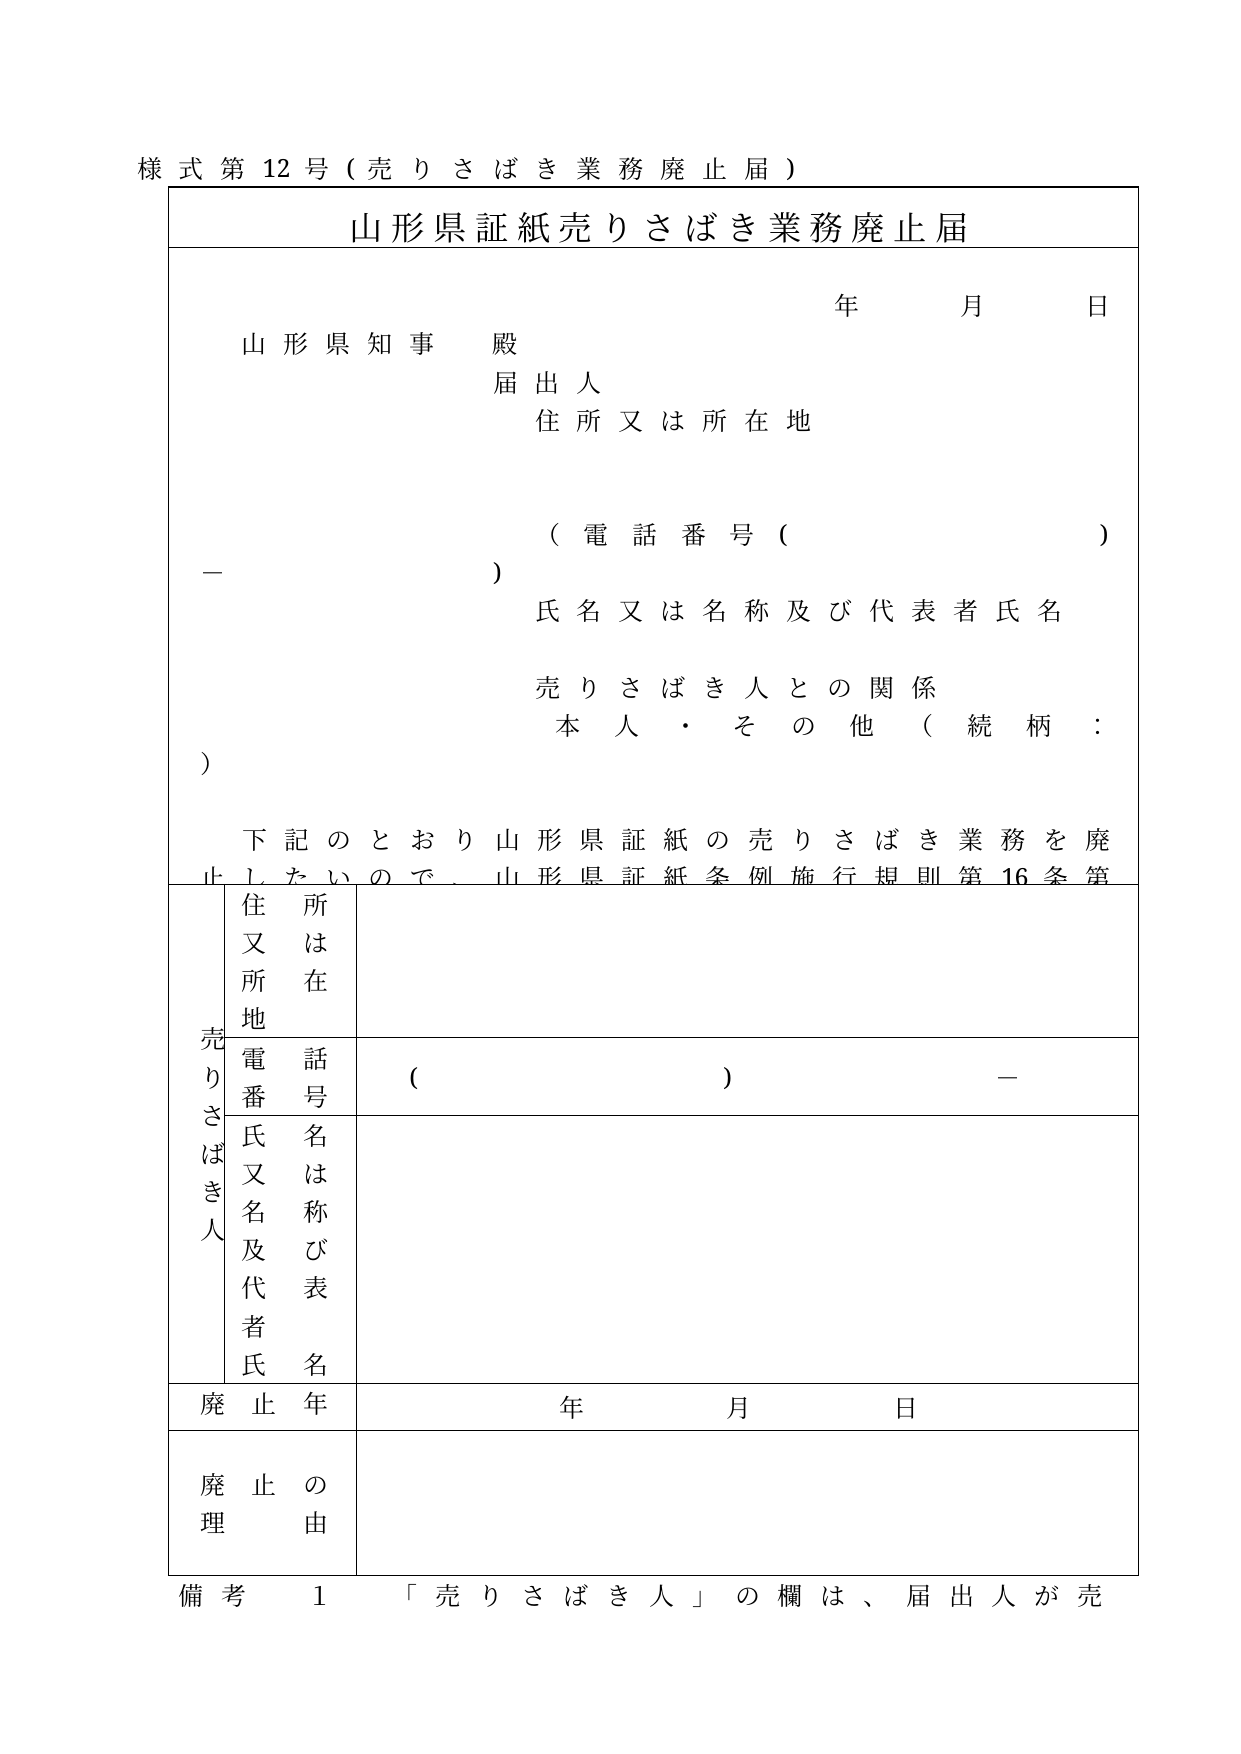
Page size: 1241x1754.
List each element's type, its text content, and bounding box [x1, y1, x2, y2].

table_cell 電話番号 [225, 1038, 356, 1114]
table_cell 廃止年月日 [169, 1384, 356, 1429]
table_header 山形県証紙売りさばき業務廃止届 [169, 188, 1138, 247]
table_cell 廃止の理由 [169, 1431, 356, 1575]
table_cell [357, 1116, 1138, 1382]
table_cell [357, 885, 1138, 1037]
table_cell 年 月 日 山形県知事 殿 届出人 住所又は所在地 （電話番号( ) － ) 氏名又は名称及び代表者氏名 印 売りさばき人との関係 本人・その他（続柄： ） 下記のとおり山形県証紙の売りさばき業務を廃止したいので、山形県証紙条例施行規則第16条第１項の規定によりお届けします。 記 [169, 248, 1138, 884]
table_cell 売り さばき人 [169, 885, 224, 1382]
table_cell 氏名又は 名称及び 代表者 氏名 [225, 1116, 356, 1382]
table_cell 住所又は 所在地 [225, 885, 356, 1037]
table_cell 年 月 日 [357, 1384, 1138, 1429]
table_cell [357, 1431, 1138, 1575]
text 様式第12号(売りさばき業務廃止届) [137, 148, 1121, 186]
table_cell ( ) － [357, 1038, 1138, 1114]
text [161, 1576, 1121, 1614]
